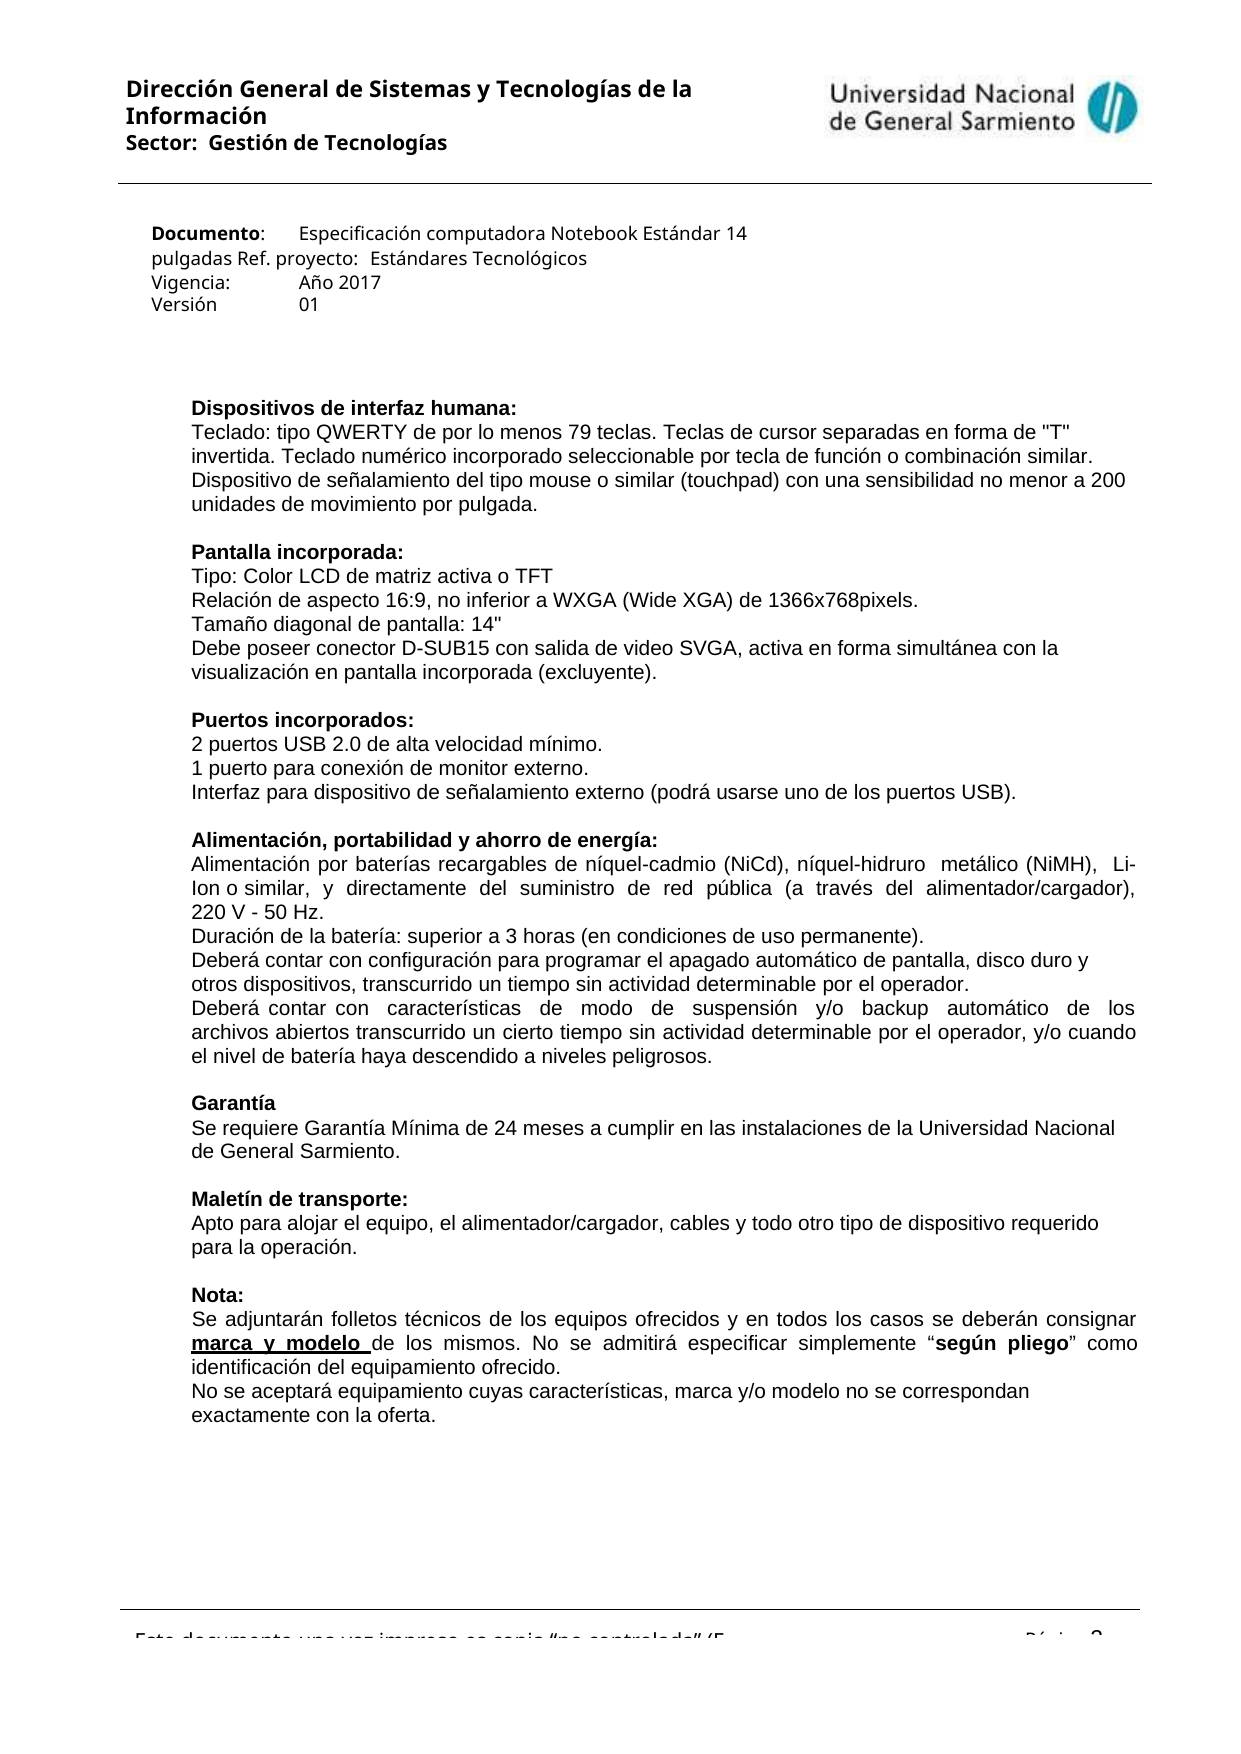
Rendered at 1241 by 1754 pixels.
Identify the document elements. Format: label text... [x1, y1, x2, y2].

text No se aceptará equipamiento cuyas características, marca y/o modelo no se correspondan exactamente con la oferta. [191, 1378, 1138, 1426]
text Tipo: Color LCD de matriz activa o TFT [191, 564, 1165, 588]
text Teclado: tipo QWERTY de por lo menos 79 teclas. Teclas de cursor separadas en forma de "T" invertida. Teclado numérico incorporado seleccionable por tecla de función o combinación similar. [191, 420, 1138, 468]
text Debe poseer conector D-SUB15 con salida de video SVGA, activa en forma simultánea con la visualización en pantalla incorporada (excluyente). [191, 636, 1138, 684]
text Relación de aspecto 16:9, no inferior a WXGA (Wide XGA) de 1366x768pixels. Tamaño diagonal de pantalla: 14" [191, 588, 922, 636]
subtitle Alimentación, portabilidad y ahorro de energía: [191, 827, 1165, 851]
subtitle Garantía [191, 1091, 1165, 1115]
picture [824, 75, 1145, 143]
text Deberá contar con configuración para programar el apagado automático de pantalla, disco duro y otros dispositivos, transcurrido un tiempo sin actividad determinable por el operador. [191, 948, 1137, 996]
text 2 puertos USB 2.0 de alta velocidad mínimo. 1 puerto para conexión de monitor externo. [191, 732, 606, 780]
text Se requiere Garantía Mínima de 24 meses a cumplir en las instalaciones de la Universidad Nacional de General Sarmiento. [191, 1115, 1138, 1163]
text Apto para alojar el equipo, el alimentador/cargador, cables y todo otro tipo de dispositivo requerido para la operación. [191, 1211, 1138, 1259]
subtitle Puertos incorporados: [191, 708, 1165, 732]
text Duración de la batería: superior a 3 horas (en condiciones de uso permanente). [191, 924, 1165, 948]
text Se adjuntarán folletos técnicos de los equipos ofrecidos y en todos los casos se deberán consignar marca y modelo de los mismos. No se admitirá especificar simplemente “según pliego” como identificación del equipamiento ofrecido. [191, 1307, 1138, 1378]
subtitle Nota: [191, 1283, 1165, 1307]
text Alimentación por baterías recargables de níquel-cadmio (NiCd), níquel-hidruro metálico (NiMH), Li-Ion o similar, y directamente del suministro de red pública (a través del alimentador/cargador), 220 V - 50 Hz. [191, 852, 1138, 924]
subtitle Dispositivos de interfaz humana: [191, 396, 1165, 420]
text Dispositivo de señalamiento del tipo mouse o similar (touchpad) con una sensibilidad no menor a 200 unidades de movimiento por pulgada. [191, 468, 1138, 516]
subtitle Pantalla incorporada: [191, 540, 1165, 564]
text Interfaz para dispositivo de señalamiento externo (podrá usarse uno de los puertos USB). [191, 780, 1165, 804]
text Deberá contar con características de modo de suspensión y/o backup automático de los archivos abiertos transcurrido un cierto tiempo sin actividad determinable por el operador, y/o cuando el nivel de batería haya descendido a niveles peligrosos. [191, 996, 1138, 1067]
subtitle Maletín de transporte: [191, 1187, 1165, 1211]
